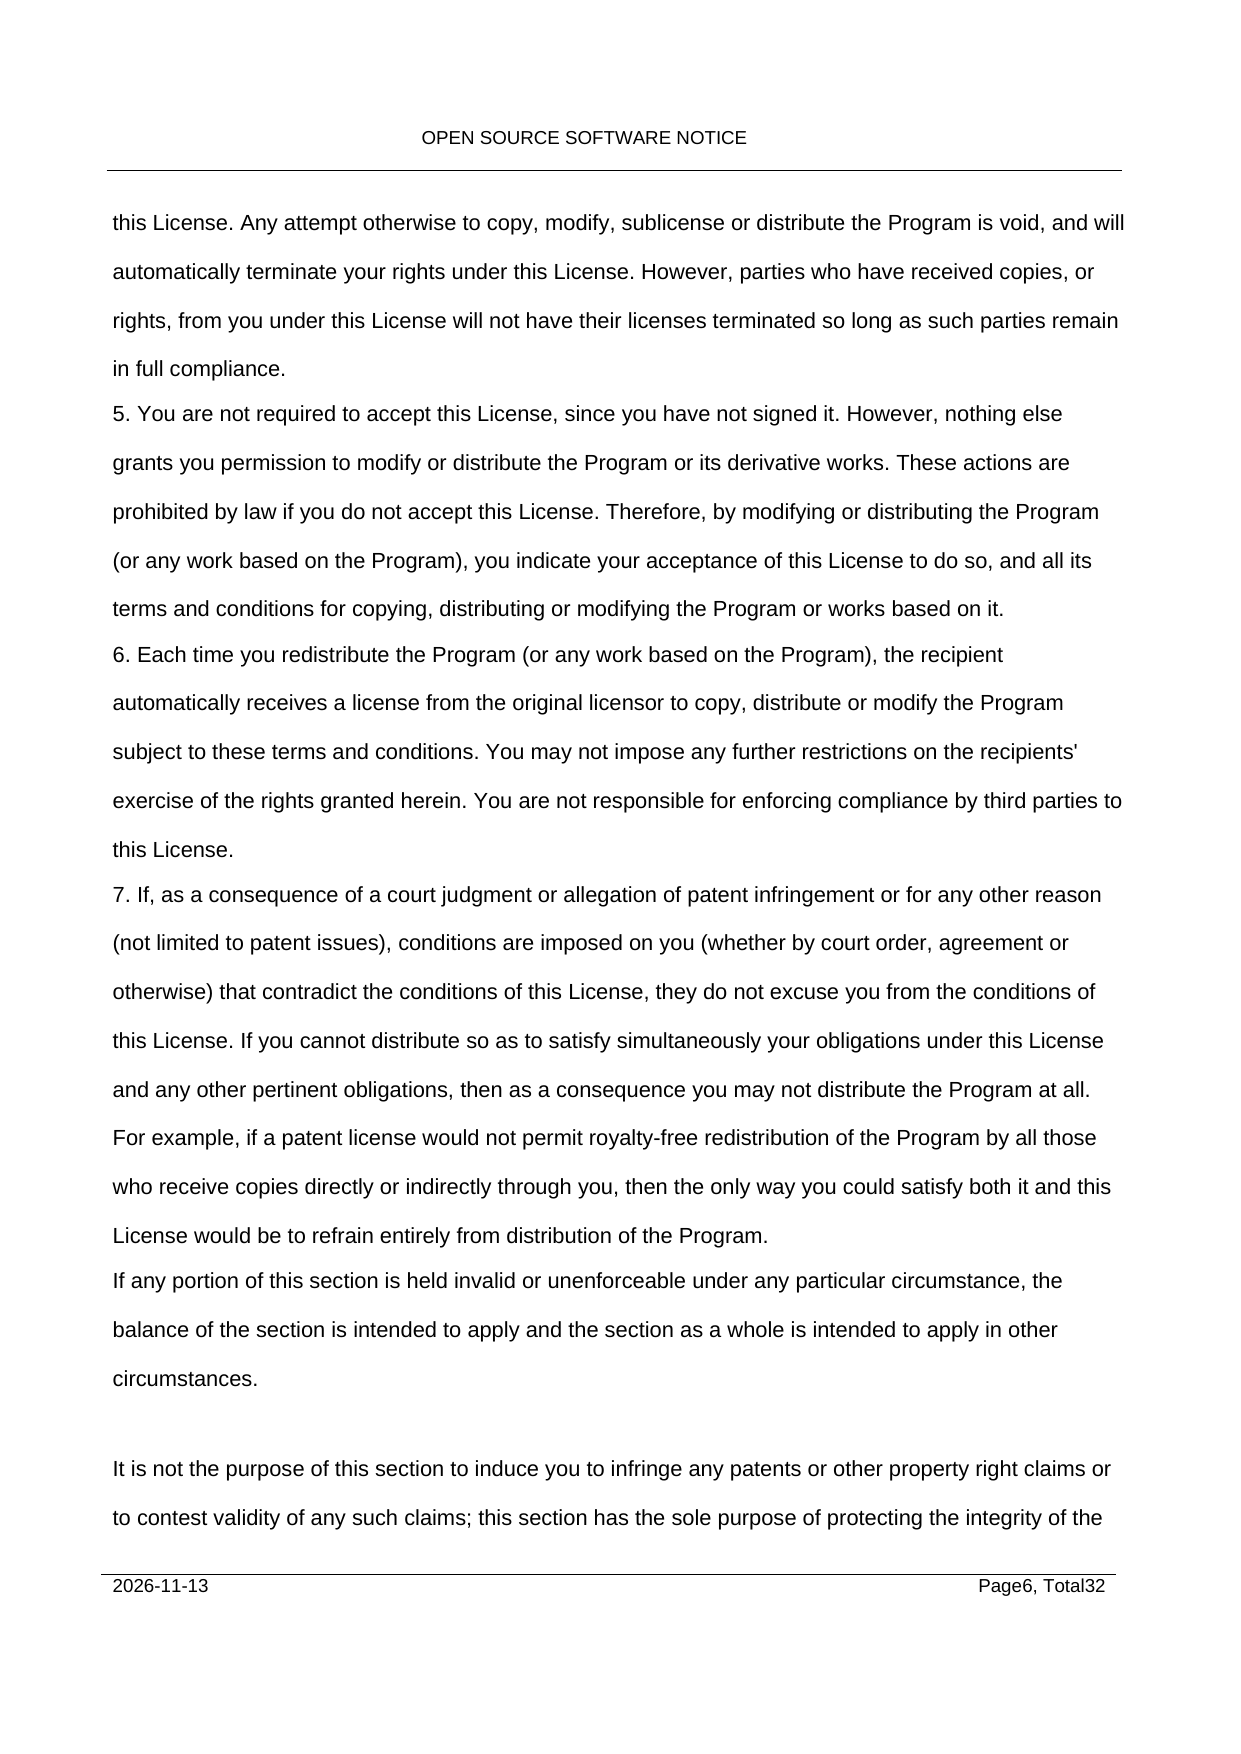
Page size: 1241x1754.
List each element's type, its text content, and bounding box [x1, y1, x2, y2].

text 6. Each time you redistribute the Program (or any work based on the Program), the recipient automatically receives a license from the original licensor to copy, distribute or modify the Program subject to these terms and conditions. You may not impose any further restrictions on the recipients' exercise of the rights granted herein. You are not responsible for enforcing compliance by third parties to this License. [112, 638, 1128, 865]
text 7. If, as a consequence of a court judgment or allegation of patent infringement or for any other reason (not limited to patent issues), conditions are imposed on you (whether by court order, agreement or otherwise) that contradict the conditions of this License, they do not excuse you from the conditions of this License. If you cannot distribute so as to satisfy simultaneously your obligations under this License and any other pertinent obligations, then as a consequence you may not distribute the Program at all. For example, if a patent license would not permit royalty-free redistribution of the Program by all those who receive copies directly or indirectly through you, then the only way you could satisfy both it and this License would be to refrain entirely from distribution of the Program. [112, 878, 1128, 1252]
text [112, 206, 1128, 385]
text 5. You are not required to accept this License, since you have not signed it. However, nothing else grants you permission to modify or distribute the Program or its derivative works. These actions are prohibited by law if you do not accept this License. Therefore, by modifying or distributing the Program (or any work based on the Program), you indicate your acceptance of this License to do so, and all its terms and conditions for copying, distributing or modifying the Program or works based on it. [112, 398, 1128, 625]
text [112, 1452, 1128, 1533]
text If any portion of this section is held invalid or unenforceable under any particular circumstance, the balance of the section is intended to apply and the section as a whole is intended to apply in other circumstances. [112, 1264, 1128, 1394]
